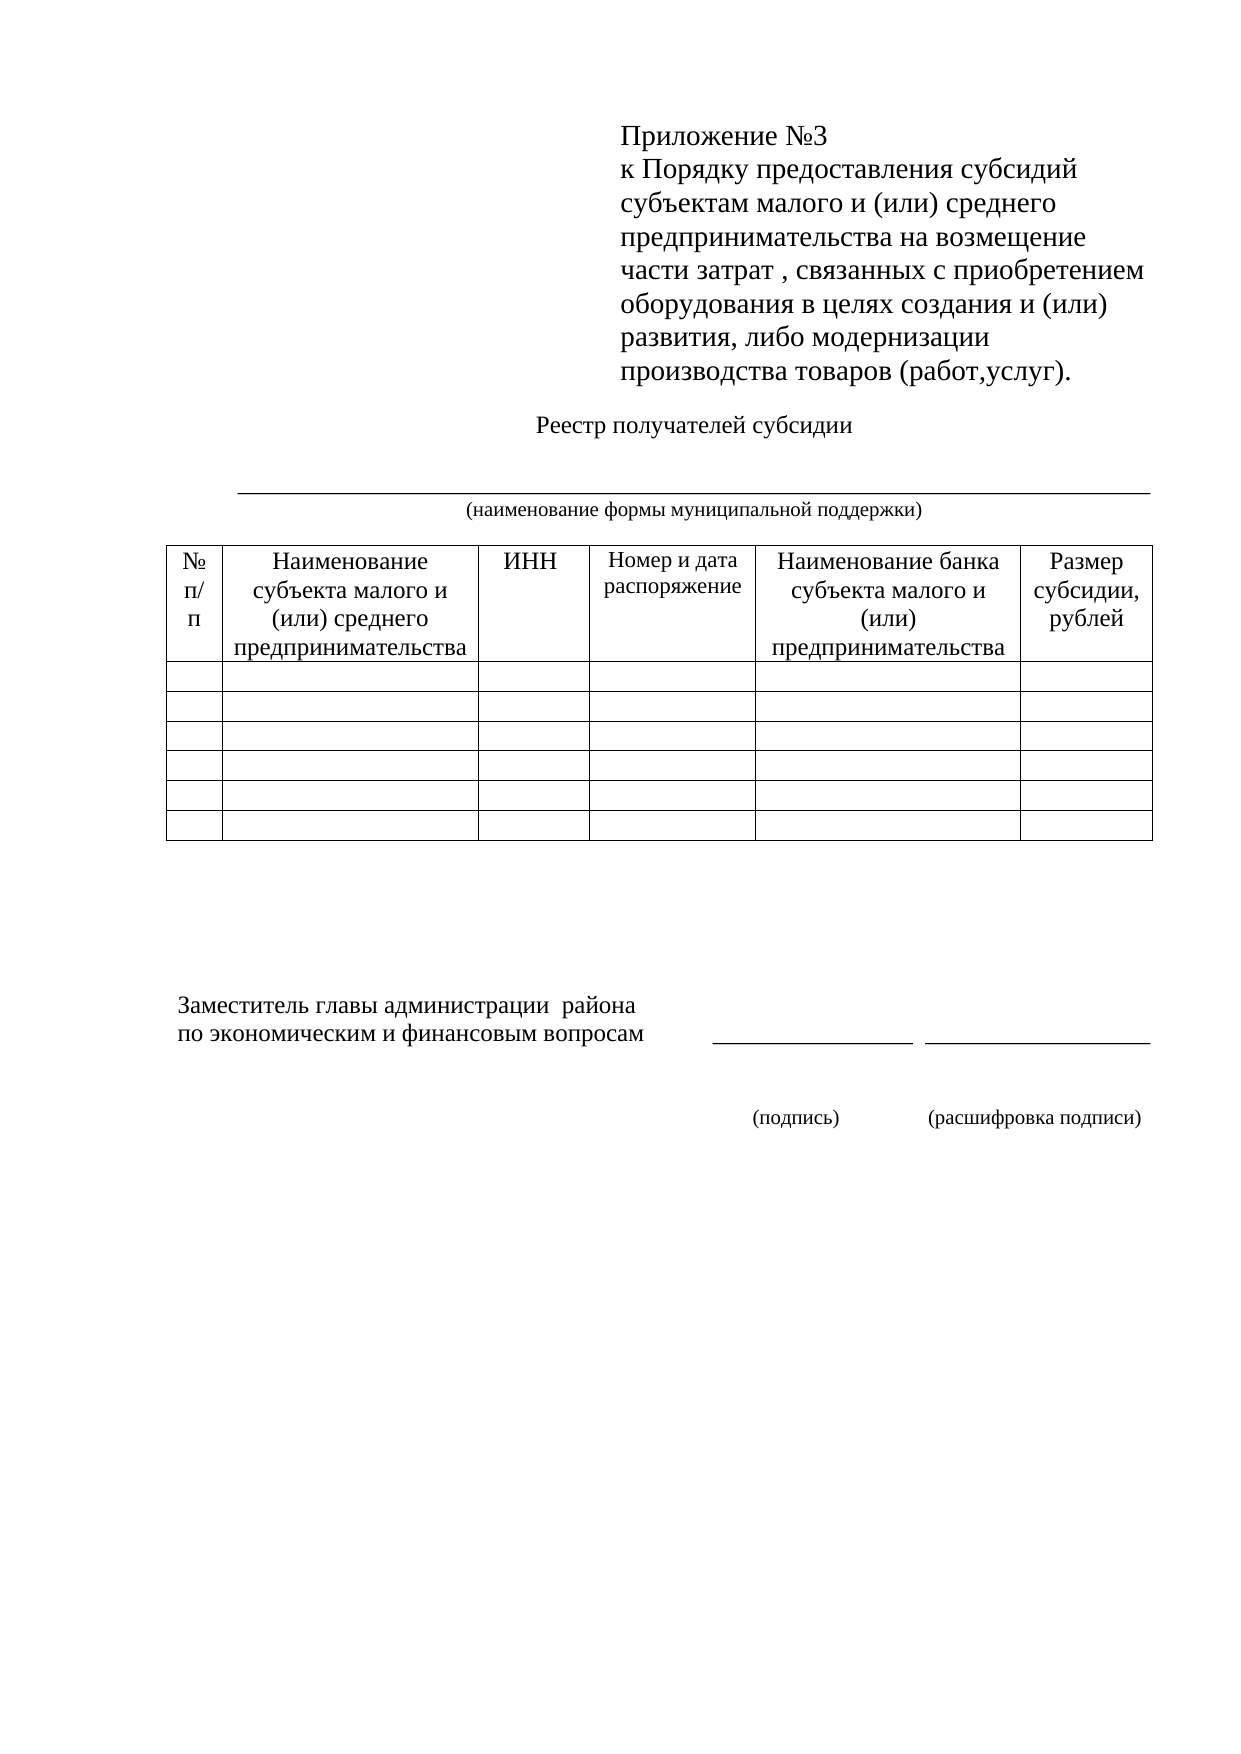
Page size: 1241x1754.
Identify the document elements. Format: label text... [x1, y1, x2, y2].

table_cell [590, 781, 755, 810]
text Приложение №3 [177, 118, 1152, 152]
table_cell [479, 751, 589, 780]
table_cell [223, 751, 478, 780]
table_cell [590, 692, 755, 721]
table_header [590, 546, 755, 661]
text к Порядку предоставления субсидий субъектам малого и (или) среднего предпринимательства на возмещение части затрат , связанных с приобретением оборудования в целях создания и (или) развития, либо модернизации производства товаров (работ,услуг). [620, 152, 1152, 386]
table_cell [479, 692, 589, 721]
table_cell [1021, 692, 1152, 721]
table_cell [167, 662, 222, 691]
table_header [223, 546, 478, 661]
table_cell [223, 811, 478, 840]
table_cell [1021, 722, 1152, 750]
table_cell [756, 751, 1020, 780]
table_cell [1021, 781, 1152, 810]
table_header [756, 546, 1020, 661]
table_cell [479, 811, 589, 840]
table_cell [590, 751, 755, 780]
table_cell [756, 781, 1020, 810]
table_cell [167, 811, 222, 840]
text (подпись) (расшифровка подписи) [177, 1105, 1152, 1129]
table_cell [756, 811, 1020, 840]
text _________________________________________________________________________ [177, 468, 1152, 497]
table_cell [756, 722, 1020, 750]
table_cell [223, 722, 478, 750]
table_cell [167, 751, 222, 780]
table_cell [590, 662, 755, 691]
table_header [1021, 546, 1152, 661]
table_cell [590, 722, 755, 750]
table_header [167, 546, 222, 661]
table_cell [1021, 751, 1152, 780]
text (наименование формы муниципальной поддержки) [177, 497, 1152, 521]
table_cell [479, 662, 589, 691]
text Реестр получателей субсидии [177, 411, 1152, 439]
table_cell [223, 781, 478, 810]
text Заместитель главы администрации района [177, 990, 1152, 1018]
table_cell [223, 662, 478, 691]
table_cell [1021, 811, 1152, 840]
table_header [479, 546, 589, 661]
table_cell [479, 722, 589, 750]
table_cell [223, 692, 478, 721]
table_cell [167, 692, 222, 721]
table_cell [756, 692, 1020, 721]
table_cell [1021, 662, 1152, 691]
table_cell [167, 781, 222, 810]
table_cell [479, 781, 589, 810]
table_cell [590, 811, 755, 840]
text по экономическим и финансовым вопросам ________________ __________________ [177, 1018, 1152, 1047]
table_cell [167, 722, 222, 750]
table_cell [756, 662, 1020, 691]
